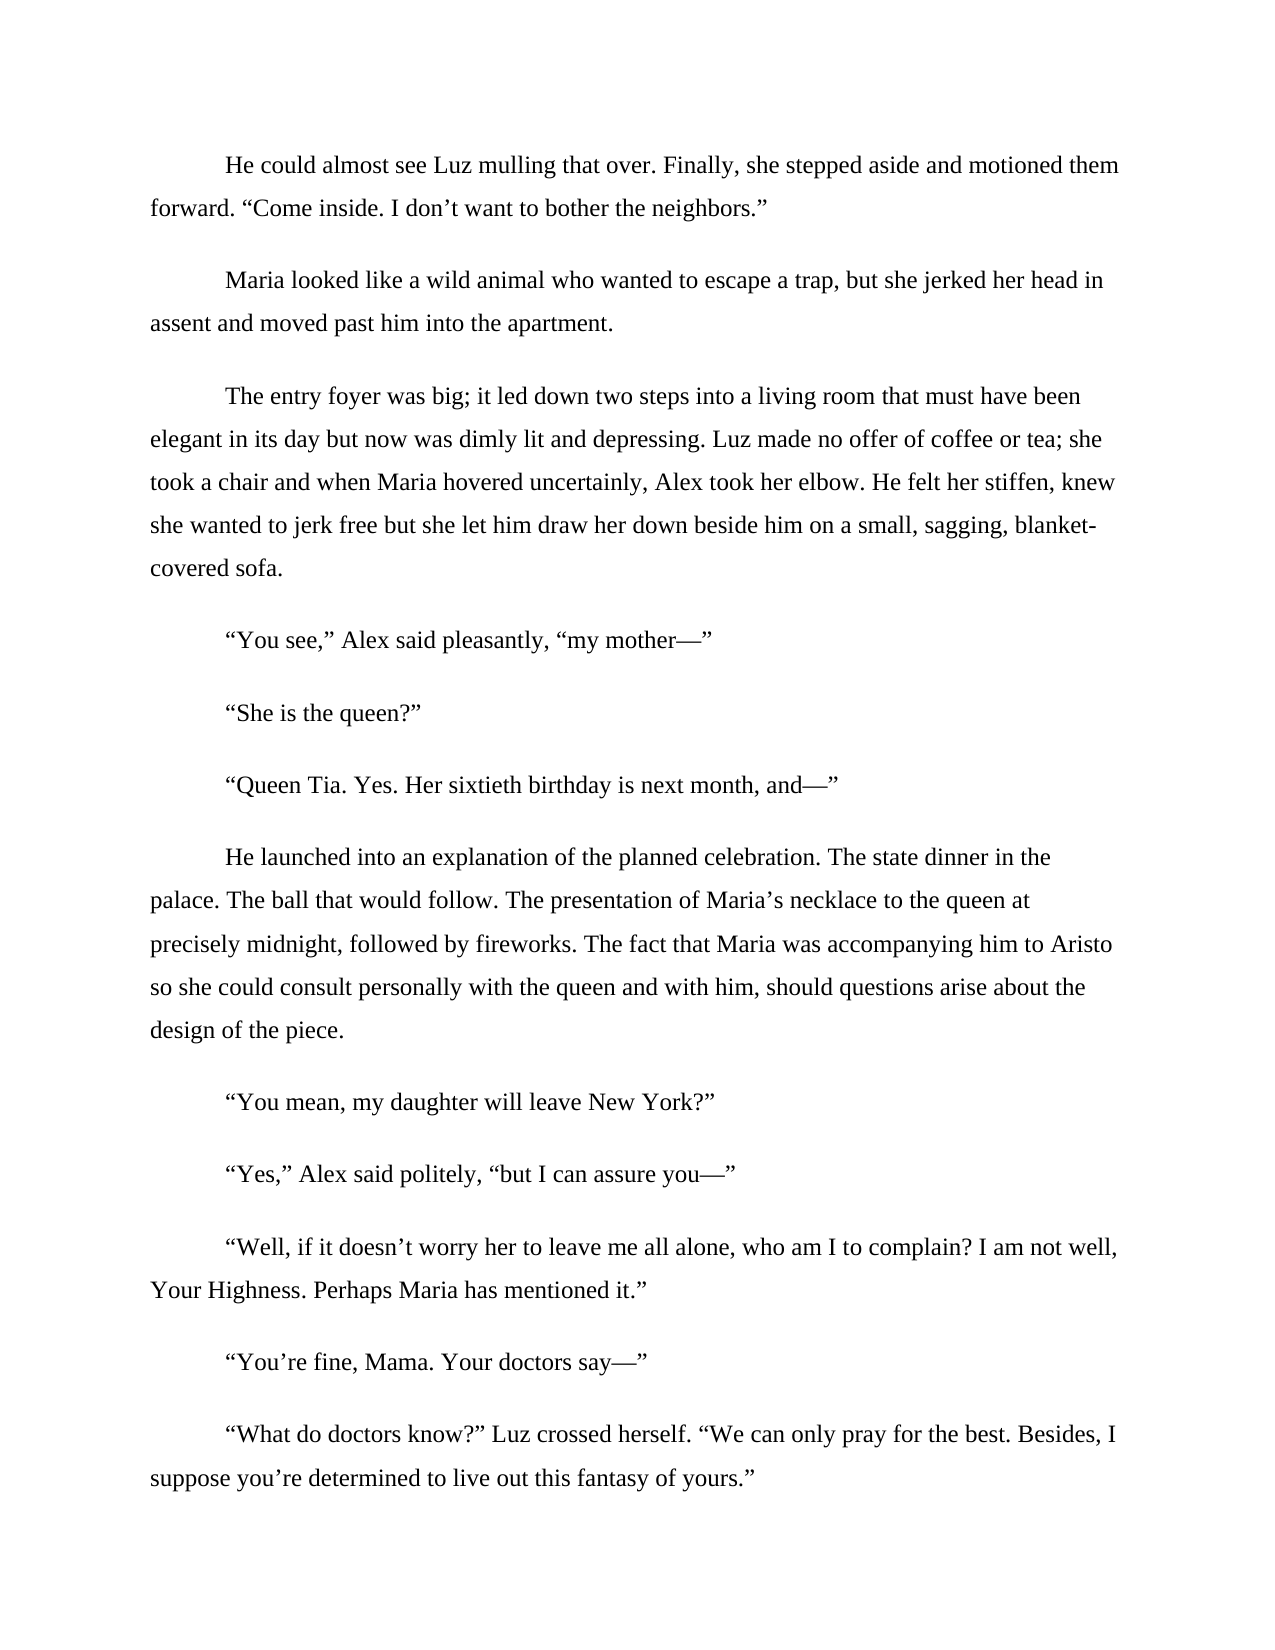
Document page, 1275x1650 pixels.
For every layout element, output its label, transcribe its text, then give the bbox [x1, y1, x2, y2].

text He could almost see Luz mulling that over. Finally, she stepped aside and motioned them forward. “Come inside. I don’t want to bother the neighbors.” [150, 150, 1125, 222]
text Maria looked like a wild animal who wanted to escape a trap, but she jerked her head in assent and moved past him into the apartment. [150, 265, 1125, 337]
text “Well, if it doesn’t worry her to leave me all alone, who am I to complain? I am not well, Your Highness. Perhaps Maria has mentioned it.” [150, 1232, 1125, 1304]
text “Yes,” Alex said politely, “but I can assure you—” [150, 1159, 1125, 1188]
text “You see,” Alex said pleasantly, “my mother—” [150, 626, 1125, 654]
text He launched into an explanation of the planned celebration. The state dinner in the palace. The ball that would follow. The presentation of Maria’s necklace to the queen at precisely midnight, followed by fireworks. The fact that Maria was accompanying him to Aristo so she could consult personally with the queen and with him, should questions arise about the design of the piece. [150, 842, 1125, 1044]
text “She is the queen?” [150, 698, 1125, 727]
text “You’re fine, Mama. Your doctors say—” [150, 1347, 1125, 1376]
text “What do doctors know?” Luz crossed herself. “We can only pray for the best. Besides, I suppose you’re determined to live out this fantasy of yours.” [150, 1419, 1125, 1491]
text “Queen Tia. Yes. Her sixtieth birthday is next month, and—” [150, 770, 1125, 799]
text “You mean, my daughter will leave New York?” [150, 1087, 1125, 1116]
text The entry foyer was big; it led down two steps into a living room that must have been elegant in its day but now was dimly lit and depressing. Luz made no offer of coffee or tea; she took a chair and when Maria hovered uncertainly, Alex took her elbow. He felt her stiffen, knew she wanted to jerk free but she let him draw her down beside him on a small, sagging, blanket-covered sofa. [150, 381, 1125, 582]
